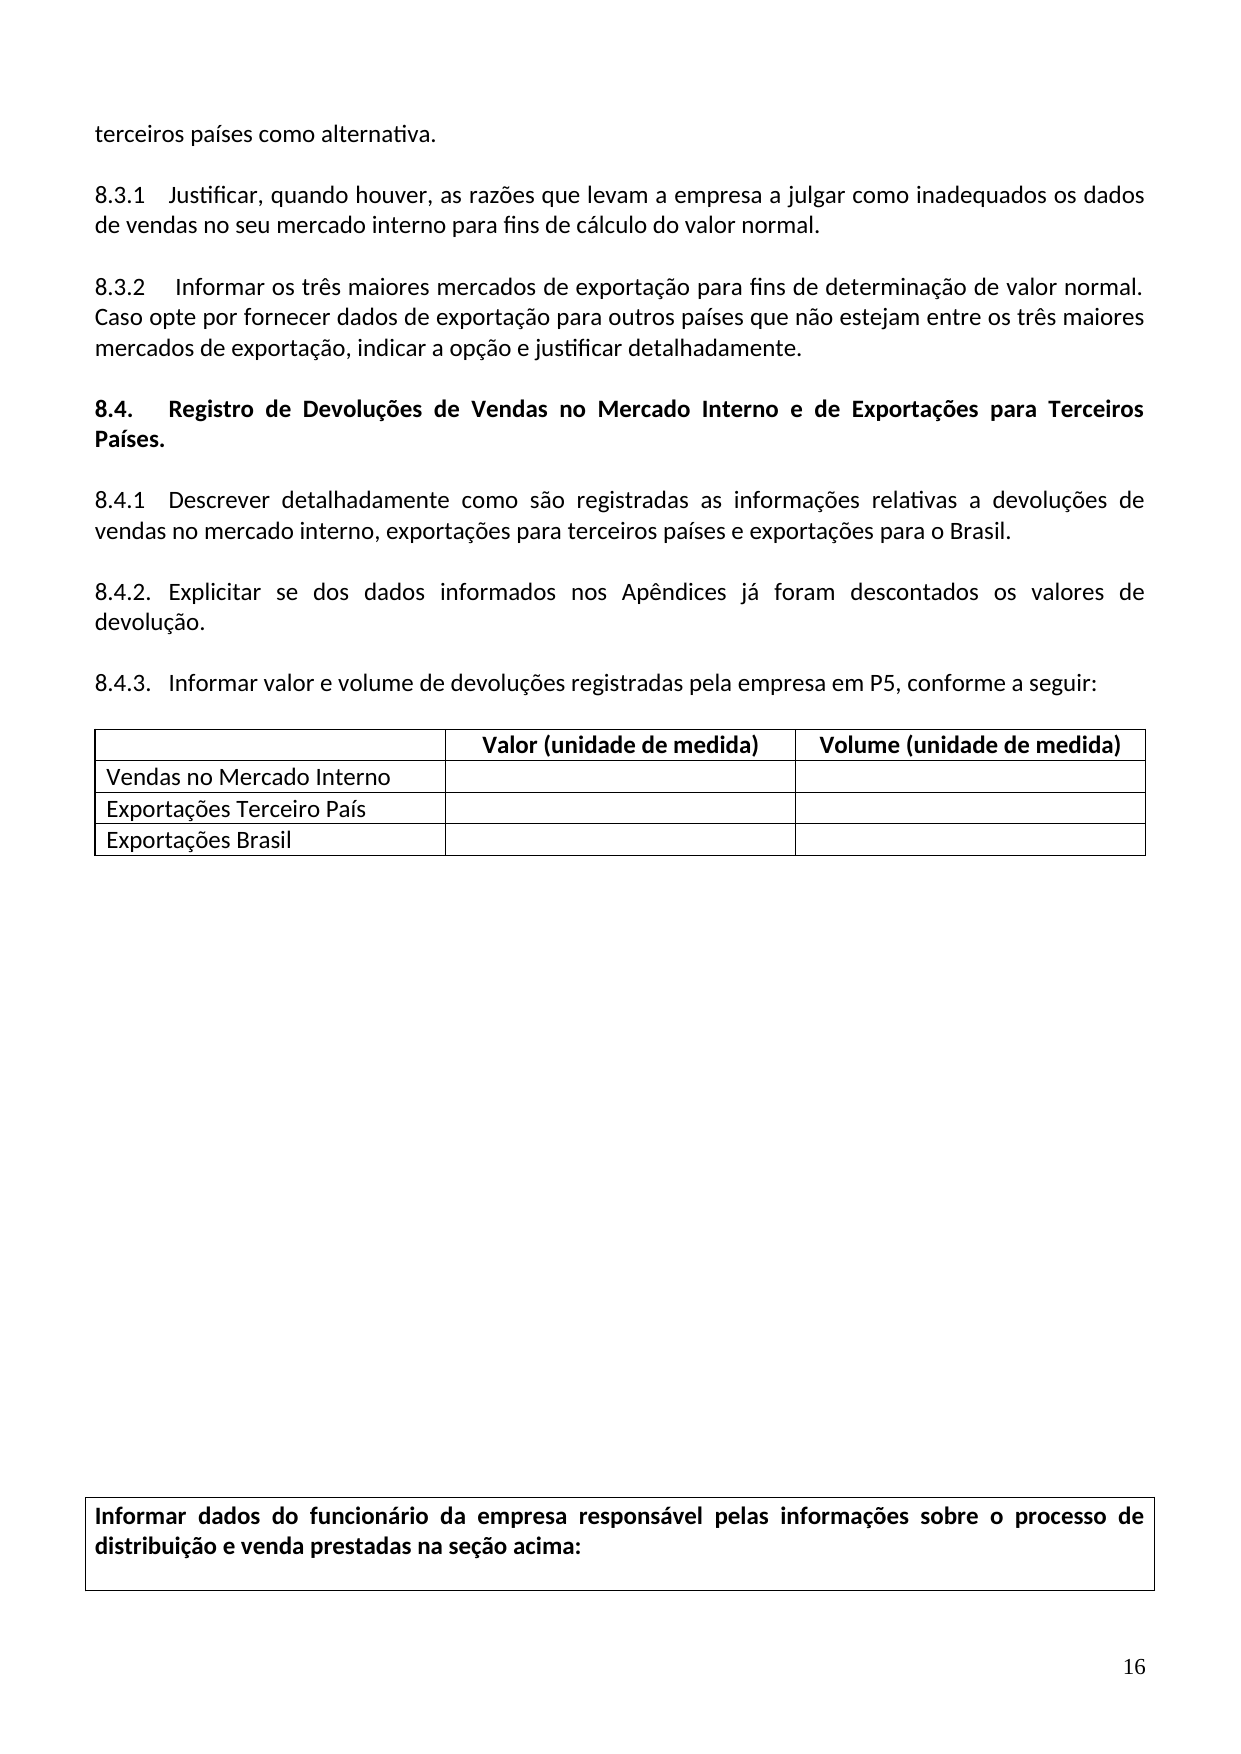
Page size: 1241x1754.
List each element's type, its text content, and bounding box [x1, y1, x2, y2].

table_header Valor (unidade de medida) [446, 730, 795, 760]
table_cell [796, 824, 1145, 855]
table_header Volume (unidade de medida) [796, 730, 1145, 760]
text 8.3.1 Justificar, quando houver, as razões que levam a empresa a julgar como inadequados os dados de vendas no seu mercado interno para fins de cálculo do valor normal. [94, 179, 1146, 240]
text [94, 118, 1146, 149]
table_cell [446, 761, 795, 792]
text 8.4.1 Descrever detalhadamente como são registradas as informações relativas a devoluções de vendas no mercado interno, exportações para terceiros países e exportações para o Brasil. [94, 484, 1146, 545]
text 8.4.3. Informar valor e volume de devoluções registradas pela empresa em P5, conforme a seguir: [94, 667, 1146, 698]
table_cell Exportações Brasil [96, 824, 445, 855]
text Informar dados do funcionário da empresa responsável pelas informações sobre o processo de distribuição e venda prestadas na seção acima: [86, 1498, 1154, 1561]
table_header [96, 730, 445, 760]
table_cell [446, 793, 795, 823]
table_cell [446, 824, 795, 855]
table_cell Vendas no Mercado Interno [96, 761, 445, 792]
table_cell Exportações Terceiro País [96, 793, 445, 823]
text 8.4. Registro de Devoluções de Vendas no Mercado Interno e de Exportações para Terceiros Países. [94, 393, 1146, 454]
text 8.4.2. Explicitar se dos dados informados nos Apêndices já foram descontados os valores de devolução. [94, 576, 1146, 637]
table_cell [796, 793, 1145, 823]
table_cell [796, 761, 1145, 792]
text 8.3.2 Informar os três maiores mercados de exportação para fins de determinação de valor normal. Caso opte por fornecer dados de exportação para outros países que não estejam entre os três maiores mercados de exportação, indicar a opção e justificar detalhadamente. [94, 271, 1146, 362]
